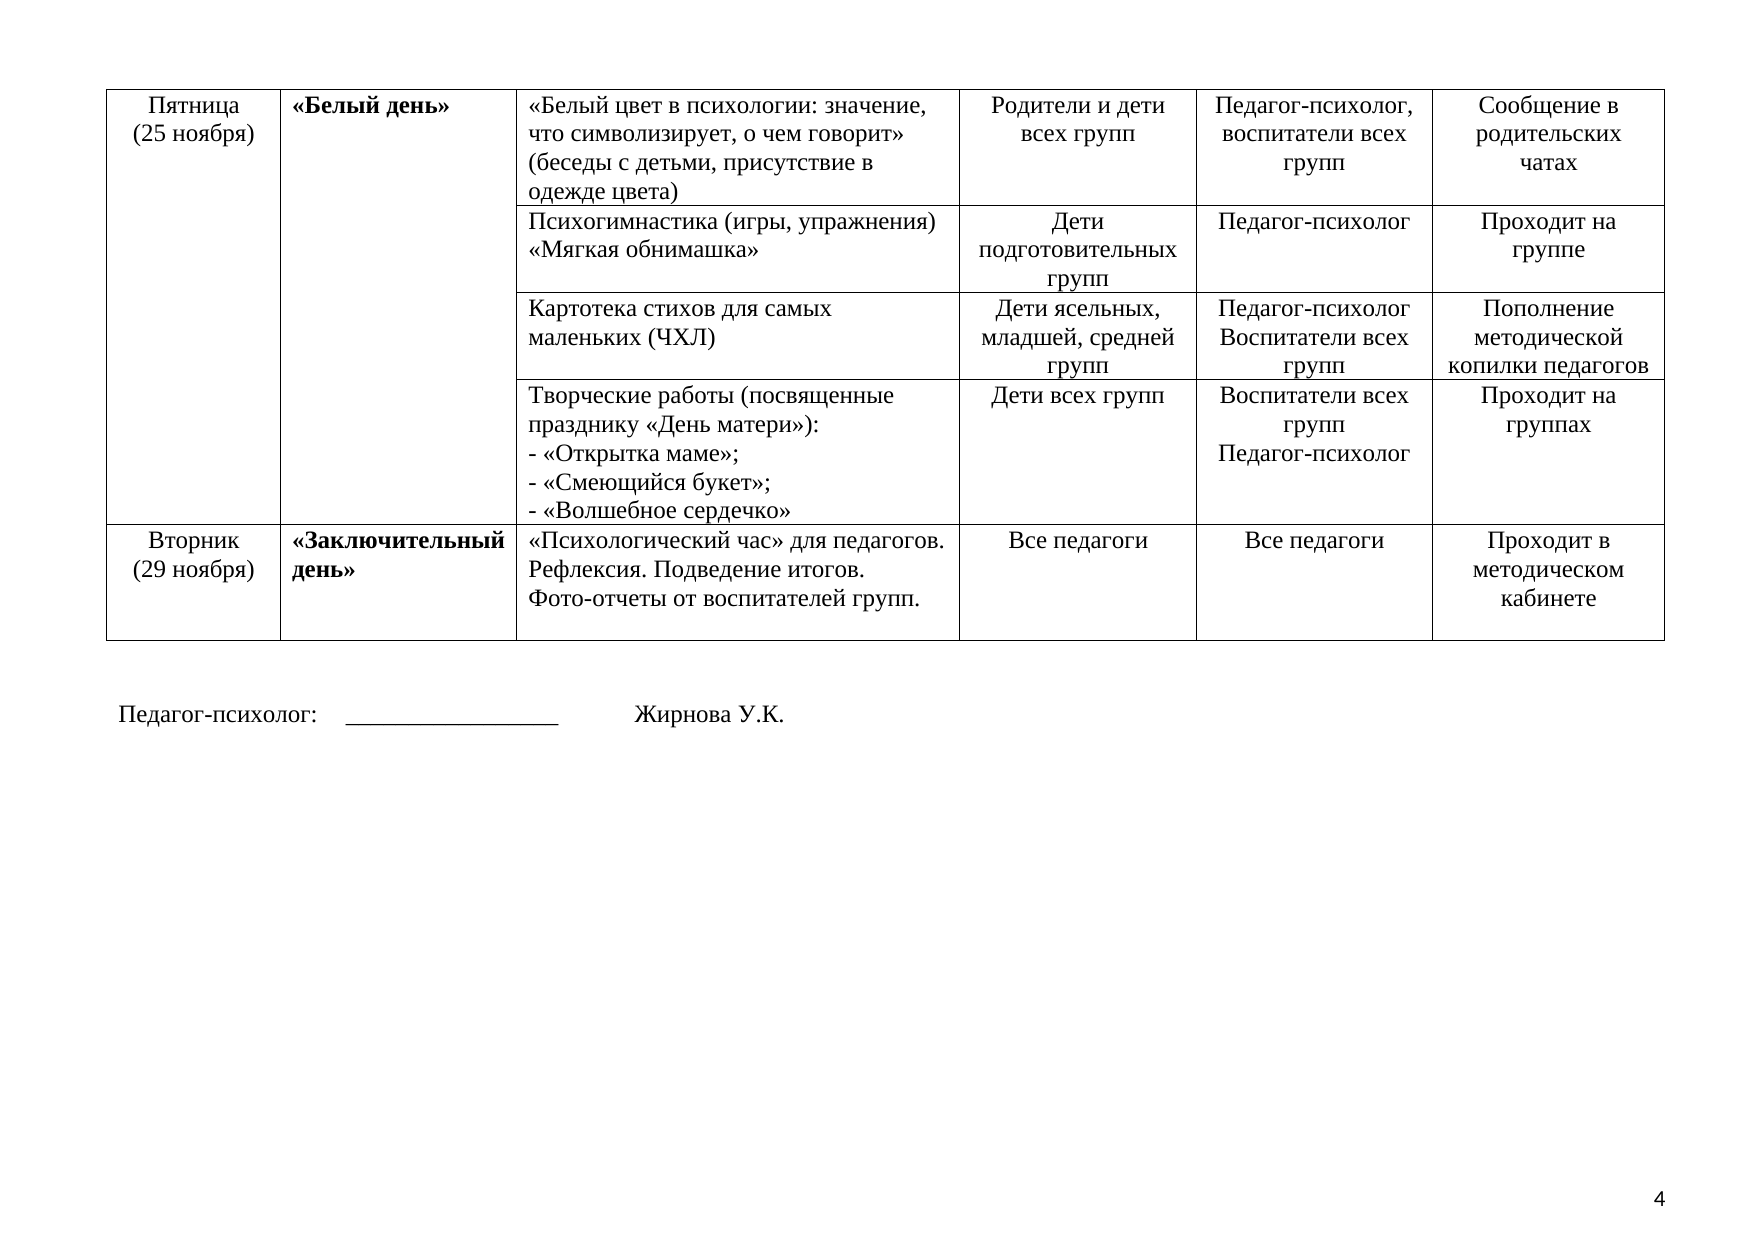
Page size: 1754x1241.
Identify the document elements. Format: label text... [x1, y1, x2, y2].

table_cell Картотека стихов для самых маленьких (ЧХЛ) [517, 293, 959, 379]
table_cell Все педагоги [1197, 525, 1432, 640]
table_cell «Психологический час» для педагогов. Рефлексия. Подведение итогов. Фото-отчеты от воспитателей групп. [517, 525, 959, 640]
table_cell Все педагоги [960, 525, 1196, 640]
table_cell Дети всех групп [960, 380, 1196, 524]
table_cell «Белый цвет в психологии: значение, что символизирует, о чем говорит» (беседы с детьми, присутствие в одежде цвета) [517, 90, 959, 205]
table_cell «Белый день» [281, 90, 516, 524]
table_cell Дети ясельных, младшей, средней групп [960, 293, 1196, 379]
table_cell Творческие работы (посвященные празднику «День матери»): - «Открытка маме»; - «Смеющийся букет»; - «Волшебное сердечко» [517, 380, 959, 524]
table_cell Педагог-психолог [1197, 206, 1432, 292]
table_cell Сообщение в родительских чатах [1433, 90, 1664, 205]
table_cell Педагог-психолог, воспитатели всех групп [1197, 90, 1432, 205]
table_cell Психогимнастика (игры, упражнения) «Мягкая обнимашка» [517, 206, 959, 292]
table_cell Пополнение методической копилки педагогов [1433, 293, 1664, 379]
table_cell Воспитатели всех групп Педагог-психолог [1197, 380, 1432, 524]
table_cell Проходит в методическом кабинете [1433, 525, 1664, 640]
table_cell Педагог-психолог Воспитатели всех групп [1197, 293, 1432, 379]
table_cell «Заключительный день» [281, 525, 516, 640]
table_cell Родители и дети всех групп [960, 90, 1196, 205]
table_cell Дети подготовительных групп [960, 206, 1196, 292]
table_cell Проходит на группе [1433, 206, 1664, 292]
table_cell Проходит на группах [1433, 380, 1664, 524]
text Педагог-психолог: _________________ Жирнова У.К. [118, 699, 1665, 727]
table_cell Пятница (25 ноября) [107, 90, 280, 524]
table_cell Вторник (29 ноября) [107, 525, 280, 640]
